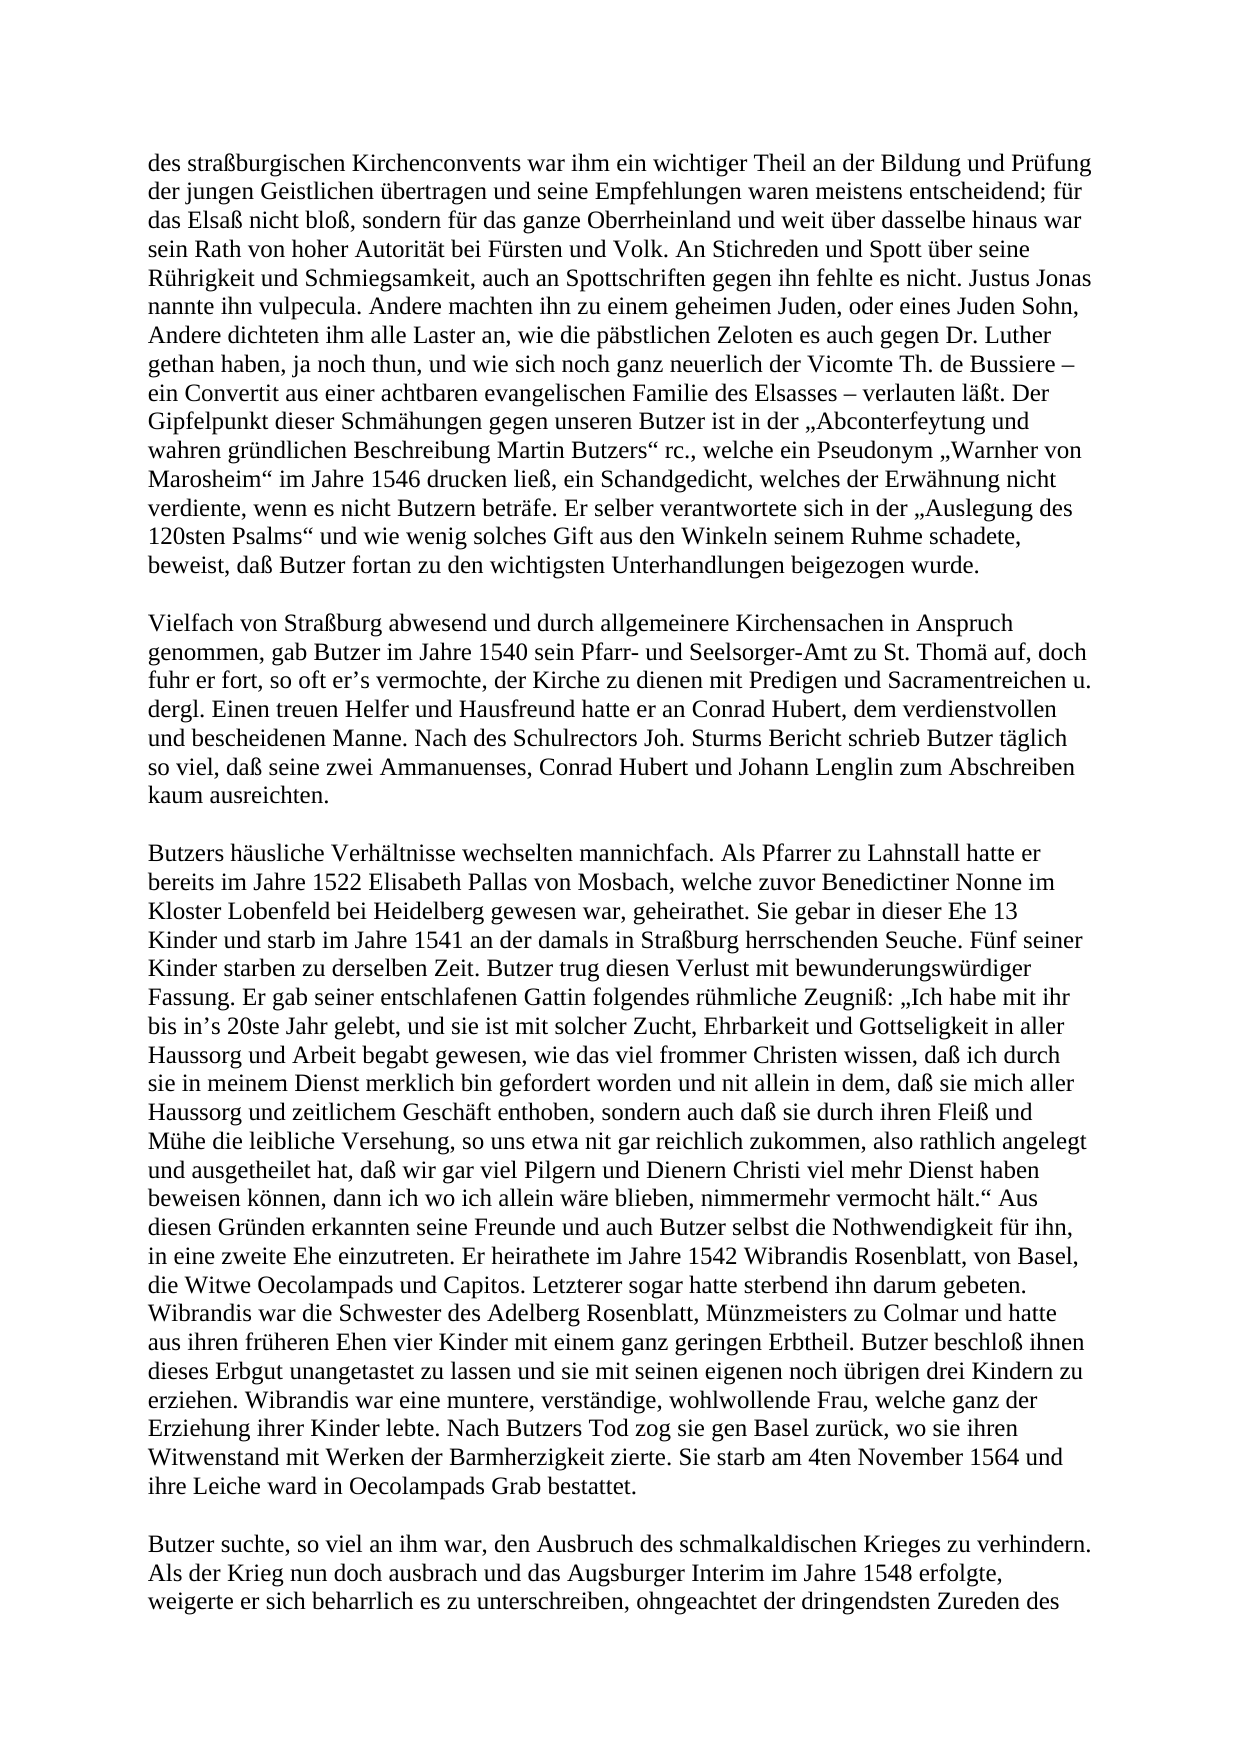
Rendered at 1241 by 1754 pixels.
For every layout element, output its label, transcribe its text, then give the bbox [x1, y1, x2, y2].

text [148, 148, 1093, 579]
text Butzers häusliche Verhältnisse wechselten mannichfach. Als Pfarrer zu Lahnstall hatte er bereits im Jahre 1522 Elisabeth Pallas von Mosbach, welche zuvor Benedictiner Nonne im Kloster Lobenfeld bei Heidelberg gewesen war, geheirathet. Sie gebar in dieser Ehe 13 Kinder und starb im Jahre 1541 an der damals in Straßburg herrschenden Seuche. Fünf seiner Kinder starben zu derselben Zeit. Butzer trug diesen Verlust mit bewunderungswürdiger Fassung. Er gab seiner entschlafenen Gattin folgendes rühmliche Zeugniß: „Ich habe mit ihr bis in’s 20ste Jahr gelebt, und sie ist mit solcher Zucht, Ehrbarkeit und Gottseligkeit in aller Haussorg und Arbeit begabt gewesen, wie das viel frommer Christen wissen, daß ich durch sie in meinem Dienst merklich bin gefordert worden und nit allein in dem, daß sie mich aller Haussorg und zeitlichem Geschäft enthoben, sondern auch daß sie durch ihren Fleiß und Mühe die leibliche Versehung, so uns etwa nit gar reichlich zukommen, also rathlich angelegt und ausgetheilet hat, daß wir gar viel Pilgern und Dienern Christi viel mehr Dienst haben beweisen können, dann ich wo ich allein wäre blieben, nimmermehr vermocht hält.“ Aus diesen Gründen erkannten seine Freunde und auch Butzer selbst die Nothwendigkeit für ihn, in eine zweite Ehe einzutreten. Er heirathete im Jahre 1542 Wibrandis Rosenblatt, von Basel, die Witwe Oecolampads und Capitos. Letzterer sogar hatte sterbend ihn darum gebeten. Wibrandis war die Schwester des Adelberg Rosenblatt, Münzmeisters zu Colmar und hatte aus ihren früheren Ehen vier Kinder mit einem ganz geringen Erbtheil. Butzer beschloß ihnen dieses Erbgut unangetastet zu lassen und sie mit seinen eigenen noch übrigen drei Kindern zu erziehen. Wibrandis war eine muntere, verständige, wohlwollende Frau, welche ganz der Erziehung ihrer Kinder lebte. Nach Butzers Tod zog sie gen Basel zurück, wo sie ihren Witwenstand mit Werken der Barmherzigkeit zierte. Sie starb am 4ten November 1564 und ihre Leiche ward in Oecolampads Grab bestattet. [148, 838, 1093, 1500]
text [148, 1529, 1093, 1615]
text Vielfach von Straßburg abwesend und durch allgemeinere Kirchensachen in Anspruch genommen, gab Butzer im Jahre 1540 sein Pfarr- und Seelsorger-Amt zu St. Thomä auf, doch fuhr er fort, so oft er’s vermochte, der Kirche zu dienen mit Predigen und Sacramentreichen u. dergl. Einen treuen Helfer und Hausfreund hatte er an Conrad Hubert, dem verdienstvollen und bescheidenen Manne. Nach des Schulrectors Joh. Sturms Bericht schrieb Butzer täglich so viel, daß seine zwei Ammanuenses, Conrad Hubert und Johann Lenglin zum Abschreiben kaum ausreichten. [148, 608, 1093, 809]
